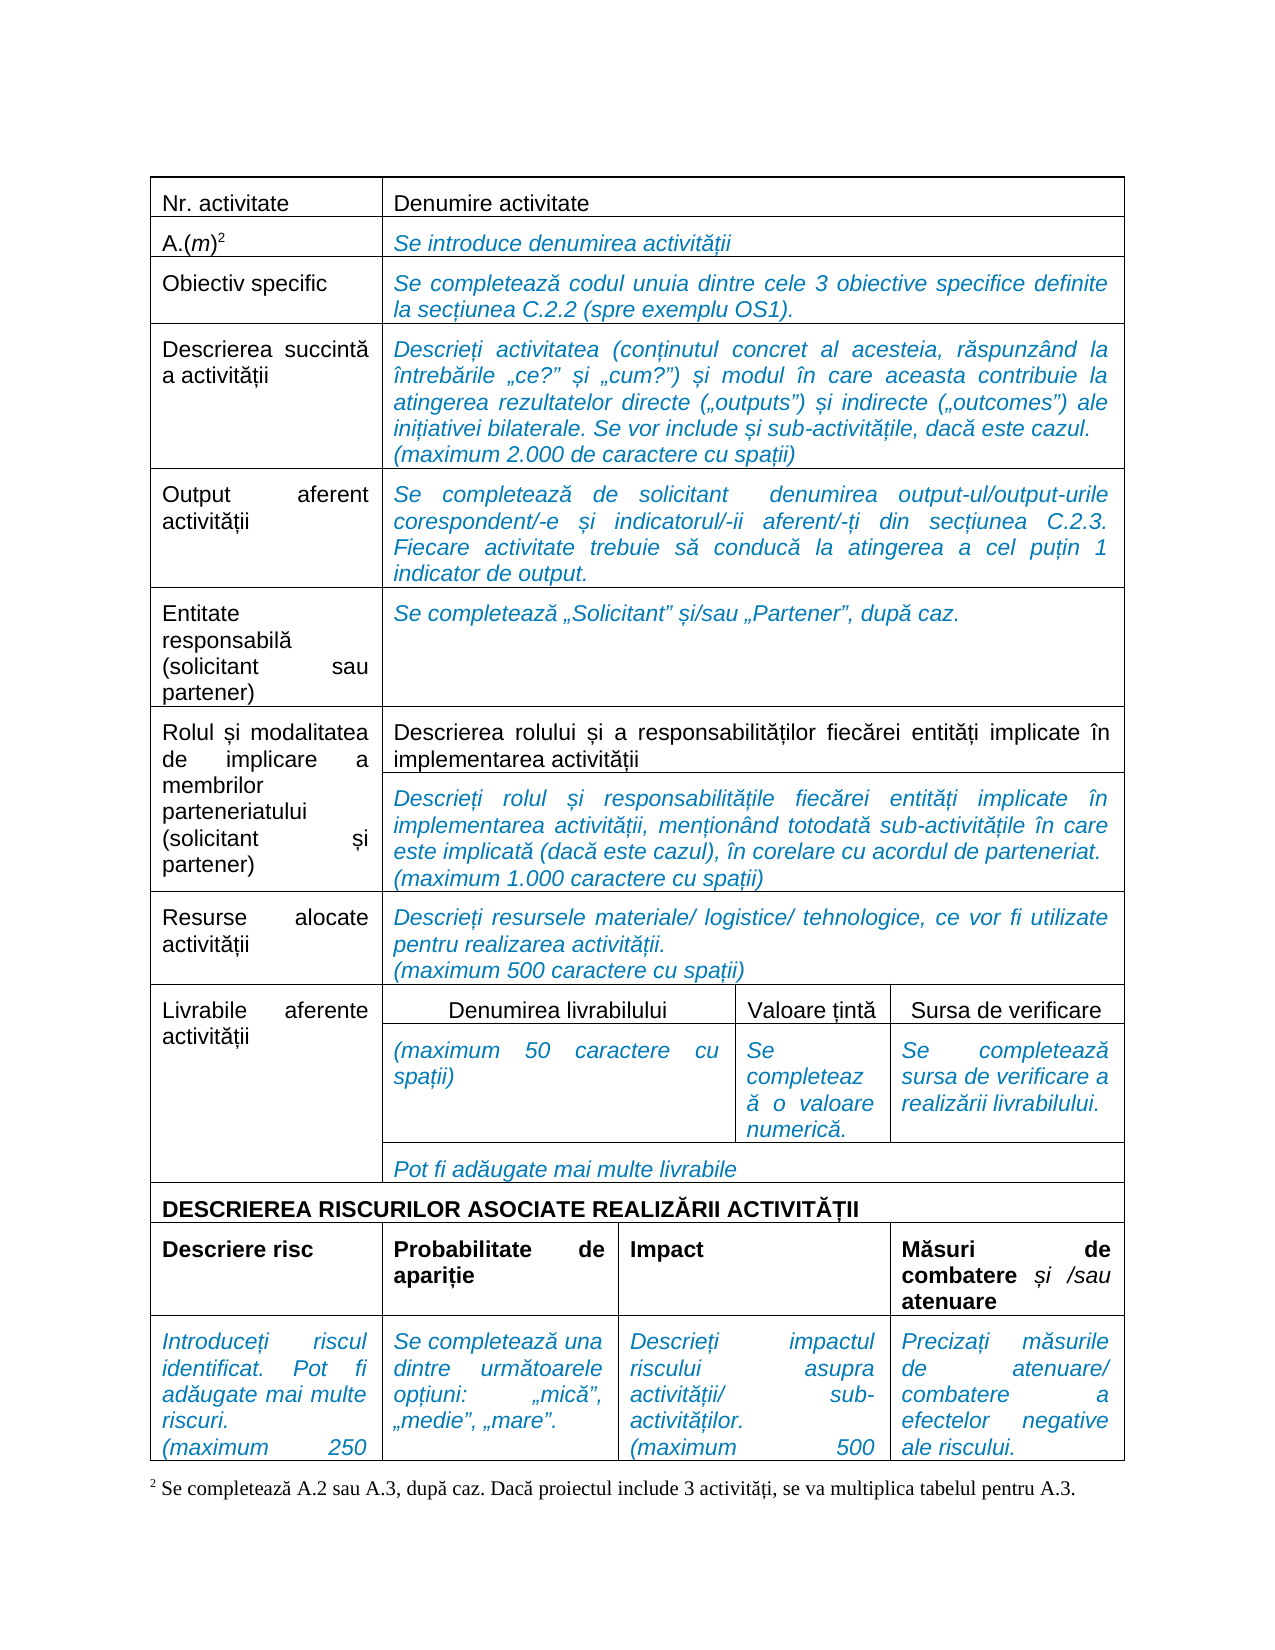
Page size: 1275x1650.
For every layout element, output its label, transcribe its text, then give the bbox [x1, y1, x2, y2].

table_cell Descrieți resursele materiale/ logistice/ tehnologice, ce vor fi utilizate pentru realizarea activității. (maximum 500 caractere cu spații) [383, 892, 1124, 983]
table_cell (maximum 50 caractere cu spații) [383, 1024, 735, 1142]
table_cell Pot fi adăugate mai multe livrabile [383, 1143, 1124, 1182]
table_cell Măsuri de combatere și /sau atenuare [891, 1223, 1124, 1315]
table_cell Rolul și modalitatea de implicare a membrilor parteneriatului (solicitant și partener) [151, 707, 382, 891]
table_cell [619, 1316, 890, 1460]
table_cell Resurse alocate activității [151, 892, 382, 983]
table_cell Descrieți rolul și responsabilitățile fiecărei entități implicate în implementarea activității, menționând totodată sub-activitățile în care este implicată (dacă este cazul), în corelare cu acordul de parteneriat. (maximum 1.000 caractere cu spații) [383, 773, 1124, 891]
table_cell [383, 1316, 618, 1460]
table_cell Valoare țintă [736, 985, 890, 1023]
table_cell Output aferent activității [151, 469, 382, 587]
table_cell Probabilitate de apariție [383, 1223, 618, 1315]
table_cell Denumirea livrabilului [383, 985, 735, 1023]
table_cell Se completează de solicitant denumirea output-ul/output-urile corespondent/-e și indicatorul/-ii aferent/-ți din secțiunea C.2.3. Fiecare activitate trebuie să conducă la atingerea a cel puțin 1 indicator de output. [383, 469, 1124, 587]
table_header Denumire activitate [383, 178, 1124, 216]
table_cell Se completează codul unuia dintre cele 3 obiective specifice definite la secțiunea C.2.2 (spre exemplu OS1). [383, 257, 1124, 322]
table_cell A.(m) [151, 217, 382, 256]
table_cell Se completează sursa de verificare a realizării livrabilului. [891, 1024, 1124, 1142]
table_cell Impact [619, 1223, 890, 1315]
table_cell Se introduce denumirea activității [383, 217, 1124, 256]
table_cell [891, 1316, 1124, 1460]
table_cell Descrierea rolului și a responsabilităților fiecărei entități implicate în implementarea activității [383, 707, 1124, 772]
table_header Nr. activitate [151, 178, 382, 216]
table_cell Descrieți activitatea (conținutul concret al acesteia, răspunzând la întrebările „ce?” și „cum?”) și modul în care aceasta contribuie la atingerea rezultatelor directe („outputs”) și indirecte („outcomes”) ale inițiativei bilaterale. Se vor include și sub-activitățile, dacă este cazul. (maximum 2.000 de caractere cu spații) [383, 324, 1124, 468]
table_cell DESCRIEREA RISCURILOR ASOCIATE REALIZĂRII ACTIVITĂȚII [151, 1183, 1124, 1222]
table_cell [151, 1316, 382, 1460]
table_cell Sursa de verificare [891, 985, 1124, 1023]
table_cell Livrabile aferente activității [151, 985, 382, 1182]
table_cell Descrierea succintă a activității [151, 324, 382, 468]
table_cell Entitate responsabilă (solicitant sau partener) [151, 588, 382, 706]
table_cell Descriere risc [151, 1223, 382, 1315]
table_cell Obiectiv specific [151, 257, 382, 322]
table_cell Se completează „Solicitant” și/sau „Partener”, după caz. [383, 588, 1124, 706]
table_cell Se completează o valoare numerică. [736, 1024, 890, 1142]
